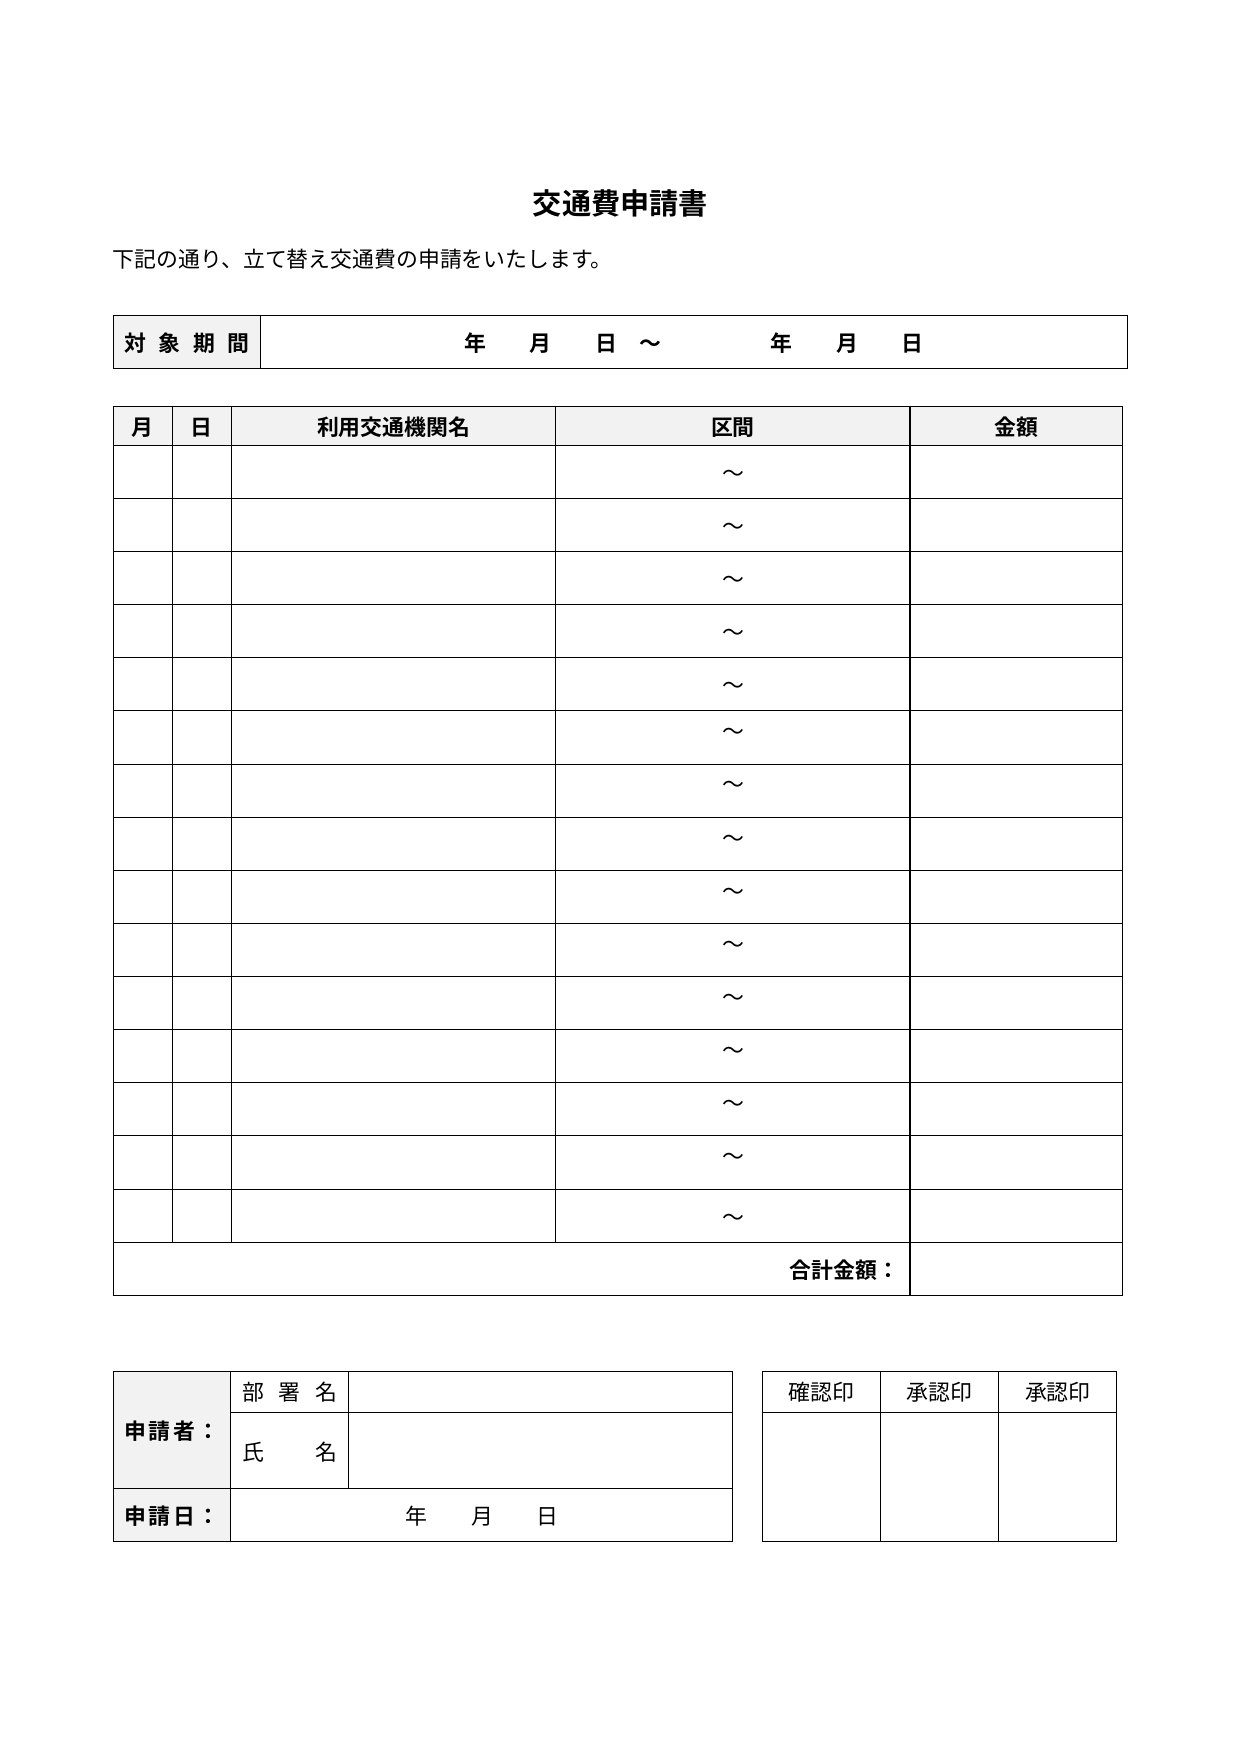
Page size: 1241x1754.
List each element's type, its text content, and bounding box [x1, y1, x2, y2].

text 交通費申請書 [112, 164, 1128, 239]
table_cell [173, 711, 231, 763]
table_cell [114, 711, 172, 763]
table_cell [232, 658, 555, 710]
table_cell ～ [556, 1030, 909, 1082]
table_cell [114, 1083, 172, 1135]
table_cell [911, 1083, 1122, 1135]
text 下記の通り、立て替え交通費の申請をいたします。 [112, 239, 1128, 277]
table_cell [911, 818, 1122, 870]
table_cell ～ [556, 871, 909, 923]
table_cell [911, 977, 1122, 1029]
table_cell [763, 1413, 880, 1541]
table_cell [173, 658, 231, 710]
table_cell [911, 658, 1122, 710]
table_cell [114, 818, 172, 870]
table_cell [173, 1083, 231, 1135]
table_cell [232, 924, 555, 976]
table_cell [173, 871, 231, 923]
table_cell [911, 924, 1122, 976]
table_header [349, 1372, 732, 1412]
table_cell [232, 765, 555, 817]
table_cell [232, 446, 555, 498]
table_header 区間 [556, 407, 909, 445]
table_cell [173, 818, 231, 870]
table_cell [999, 1413, 1116, 1541]
table_cell [232, 1136, 555, 1188]
table_cell [911, 446, 1122, 498]
table_cell [911, 552, 1122, 604]
table_header 日 [173, 407, 231, 445]
table_cell ～ [556, 765, 909, 817]
table_cell [114, 499, 172, 551]
table_cell [173, 552, 231, 604]
table_cell [232, 818, 555, 870]
table_cell [232, 605, 555, 657]
table_cell [114, 1030, 172, 1082]
table_cell [173, 1136, 231, 1188]
table_cell [911, 499, 1122, 551]
table_cell [114, 871, 172, 923]
table_cell [232, 552, 555, 604]
table_cell [114, 977, 172, 1029]
table_cell [349, 1413, 732, 1488]
table_cell [173, 1030, 231, 1082]
table_cell ～ [556, 1190, 909, 1242]
table_cell [173, 977, 231, 1029]
table_cell [232, 1030, 555, 1082]
table_cell ～ [556, 711, 909, 763]
table_header 年 月 日 ～ 年 月 日 [261, 316, 1127, 368]
table_cell ～ [556, 446, 909, 498]
table_cell [173, 605, 231, 657]
table_cell 合計金額： [114, 1243, 909, 1295]
table_header 月 [114, 407, 172, 445]
table_cell [114, 658, 172, 710]
table_cell ～ [556, 499, 909, 551]
table_cell [114, 765, 172, 817]
table_header [733, 1371, 762, 1541]
table_cell [173, 765, 231, 817]
table_cell ～ [556, 818, 909, 870]
table_cell [114, 924, 172, 976]
table_header 承認印 [999, 1372, 1116, 1412]
table_cell [911, 1243, 1122, 1295]
table_cell ～ [556, 1083, 909, 1135]
table_cell [114, 1136, 172, 1188]
table_cell [881, 1413, 998, 1541]
table_cell 氏 名 [231, 1413, 348, 1488]
table_header 申請者： [114, 1372, 230, 1488]
table_cell [232, 871, 555, 923]
table_cell [911, 871, 1122, 923]
table_cell [114, 605, 172, 657]
table_cell [114, 1190, 172, 1242]
table_cell [911, 711, 1122, 763]
table_cell ～ [556, 605, 909, 657]
table_header 部署名 [231, 1372, 348, 1412]
table_header 確認印 [763, 1372, 880, 1412]
table_cell [232, 977, 555, 1029]
table_cell [911, 1030, 1122, 1082]
table_cell [911, 605, 1122, 657]
table_cell [232, 1083, 555, 1135]
table_cell [114, 552, 172, 604]
table_cell ～ [556, 977, 909, 1029]
table_cell ～ [556, 924, 909, 976]
table_header 対象期間 [114, 316, 260, 368]
table_header 承認印 [881, 1372, 998, 1412]
table_cell [232, 499, 555, 551]
table_header 金額 [911, 407, 1122, 445]
table_cell [911, 1190, 1122, 1242]
table_cell [114, 446, 172, 498]
table_cell [232, 711, 555, 763]
table_cell [173, 446, 231, 498]
table_cell ～ [556, 1136, 909, 1188]
table_cell [911, 1136, 1122, 1188]
table_cell ～ [556, 552, 909, 604]
table_header 利用交通機関名 [232, 407, 555, 445]
table_cell [173, 499, 231, 551]
table_cell ～ [556, 658, 909, 710]
table_cell [173, 1190, 231, 1242]
table_cell 申請日： [114, 1489, 230, 1541]
table_cell [232, 1190, 555, 1242]
table_cell [911, 765, 1122, 817]
table_cell [173, 924, 231, 976]
table_cell 年 月 日 [231, 1489, 732, 1541]
